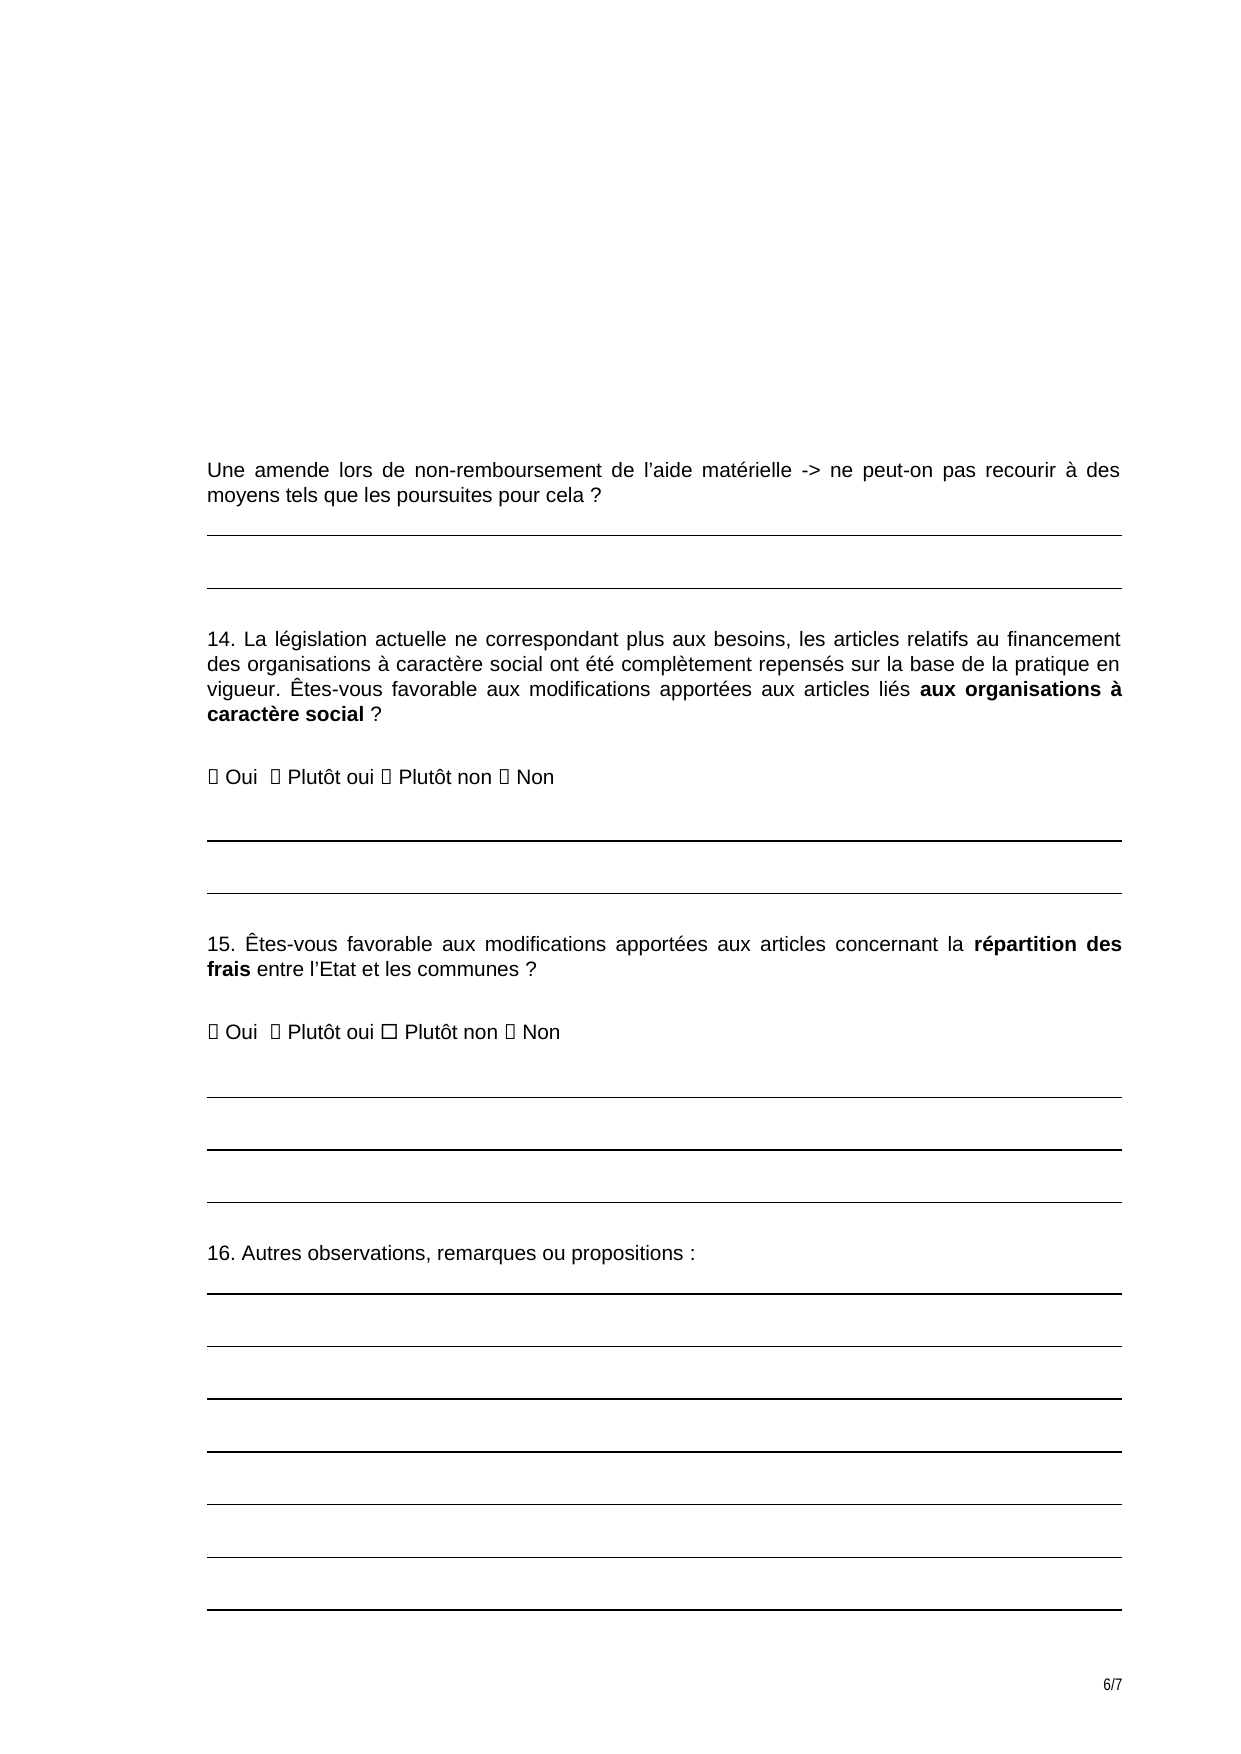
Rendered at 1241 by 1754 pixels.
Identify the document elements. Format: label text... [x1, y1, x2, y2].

text  Oui  Plutôt oui  Plutôt non  Non [207, 764, 1122, 789]
text 15. Êtes-vous favorable aux modifications apportées aux articles concernant la répartition des frais entre l’Etat et les communes ? [207, 932, 1122, 982]
text  Oui  Plutôt oui Plutôt non  Non [207, 1019, 1122, 1044]
text 14. La législation actuelle ne correspondant plus aux besoins, les articles relatifs au financement des organisations à caractère social ont été complètement repensés sur la base de la pratique en vigueur. Êtes-vous favorable aux modifications apportées aux articles liés aux organisations à caractère social ? [207, 627, 1122, 727]
text Une amende lors de non-remboursement de l’aide matérielle -> ne peut-on pas recourir à des moyens tels que les poursuites pour cela ? [207, 458, 1122, 508]
text 16. Autres observations, remarques ou propositions : [207, 1241, 1122, 1266]
